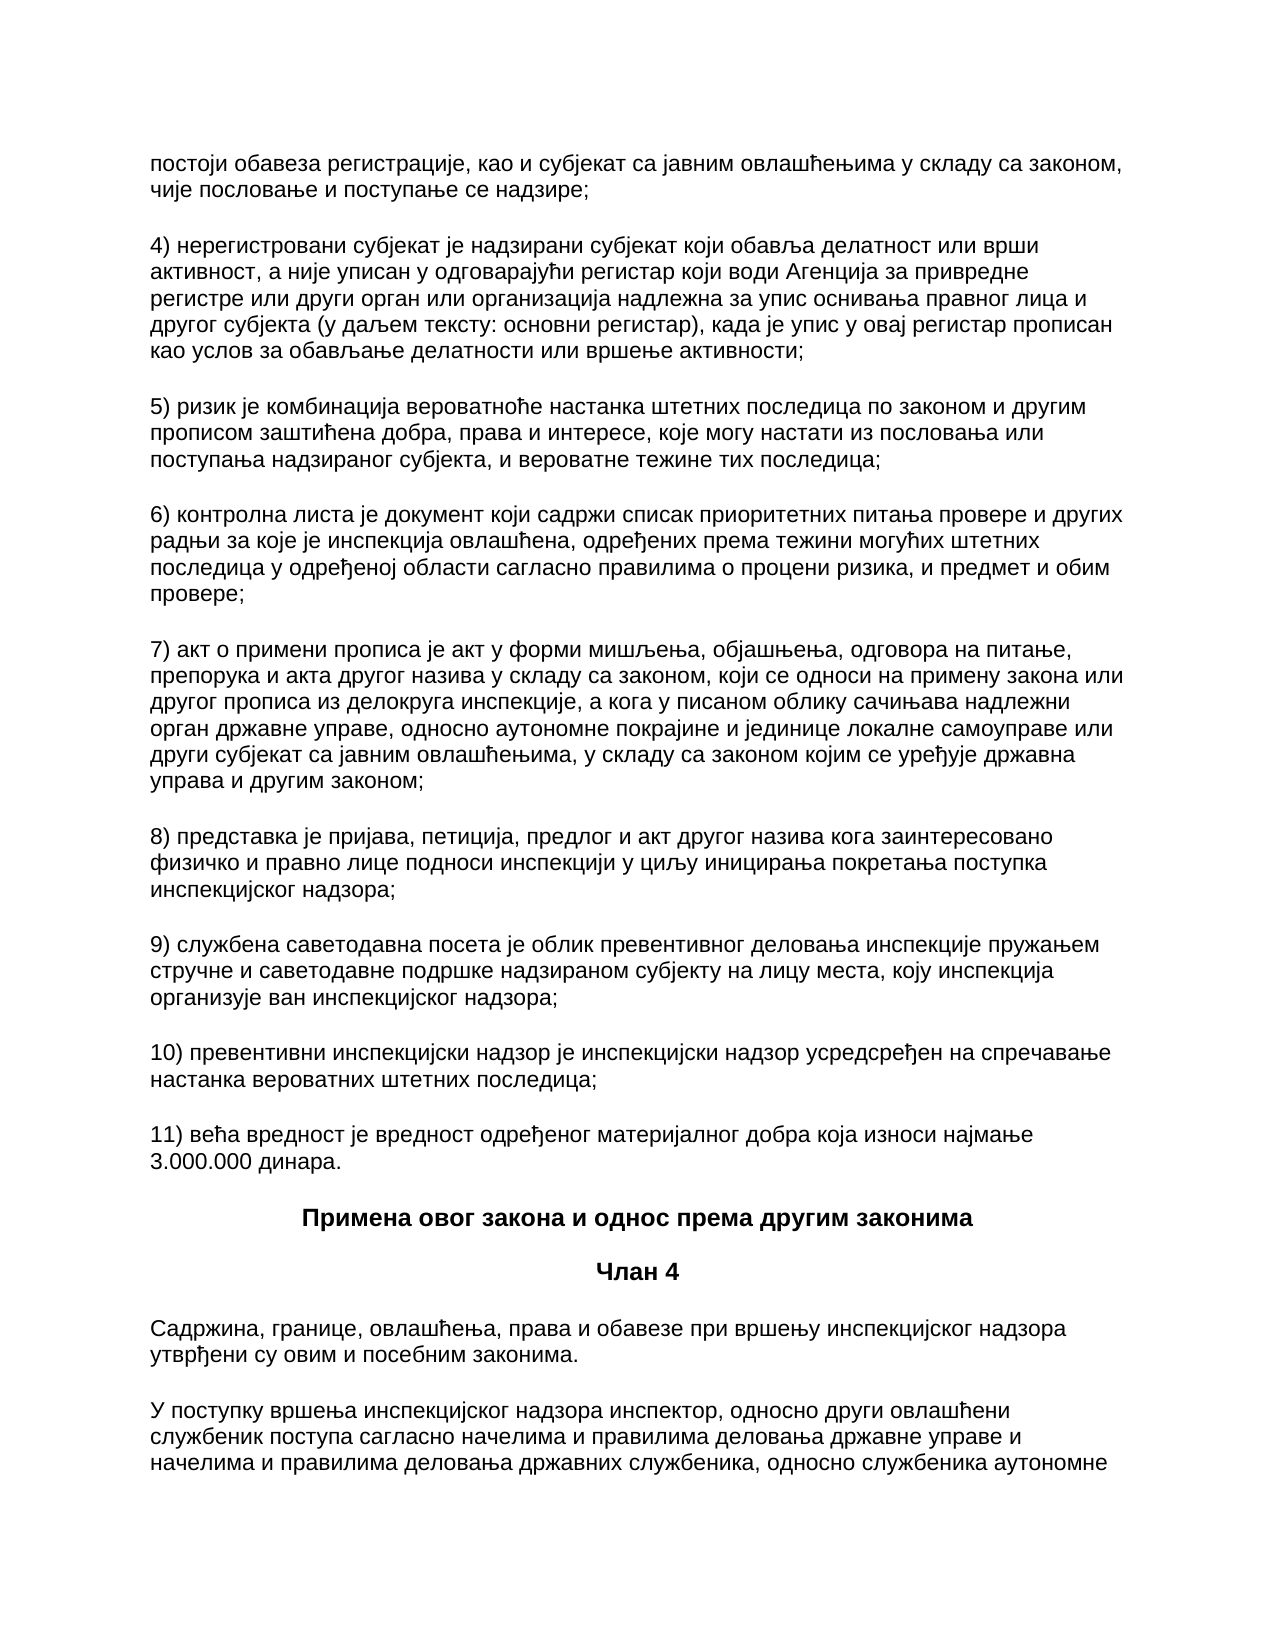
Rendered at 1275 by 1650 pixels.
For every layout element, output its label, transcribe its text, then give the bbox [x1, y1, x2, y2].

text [150, 150, 1125, 203]
text Примена овог закона и однос према другим законима [150, 1203, 1125, 1232]
text 11) већа вредност је вредност одређеног материјалног добра која износи најмање 3.000.000 динара. [150, 1121, 1125, 1174]
text 9) службена саветодавна посета је облик превентивног деловања инспекције пружањем стручне и саветодавне подршке надзираном субјекту на лицу места, коју инспекција организује ван инспекцијског надзора; [150, 931, 1125, 1010]
text 10) превентивни инспекцијски надзор је инспекцијски надзор усредсређен на спречавање настанка вероватних штетних последица; [150, 1039, 1125, 1092]
text 8) представка је пријава, петиција, предлог и акт другог назива кога заинтересовано физичко и правно лице подноси инспекцији у циљу иницирања покретања поступка инспекцијског надзора; [150, 823, 1125, 902]
text 6) контролна листа је документ који садржи списак приоритетних питања провере и других радњи за које је инспекција овлашћена, одређених према тежини могућих штетних последица у одређеној области сагласно правилима о процени ризика, и предмет и обим провере; [150, 501, 1125, 606]
text Садржина, границе, овлашћења, права и обавезе при вршењу инспекцијског надзора утврђени су овим и посебним законима. [150, 1315, 1125, 1367]
text 5) ризик је комбинација вероватноће настанка штетних последица по законом и другим прописом заштићена добра, права и интересе, које могу настати из пословања или поступања надзираног субјекта, и вероватне тежине тих последица; [150, 393, 1125, 472]
text Члан 4 [150, 1257, 1125, 1286]
text 4) нерегистровани субјекат је надзирани субјекат који обавља делатност или врши активност, а није уписан у одговарајући регистар који води Агенција за привредне регистре или други орган или организација надлежна за упис оснивања правног лица и другог субјекта (у даљем тексту: основни регистар), када је упис у овај регистар прописан као услов за обављање делатности или вршење активности; [150, 232, 1125, 364]
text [150, 1397, 1125, 1476]
text 7) акт о примени прописа је акт у форми мишљења, објашњења, одговора на питање, препорука и акта другог назива у складу са законом, који се односи на примену закона или другог прописа из делокруга инспекције, а кога у писаном облику сачињава надлежни орган државне управе, односно аутономне покрајине и јединице локалне самоуправе или други субјекат са јавним овлашћењима, у складу са законом којим се уређује државна управа и другим законом; [150, 636, 1125, 794]
